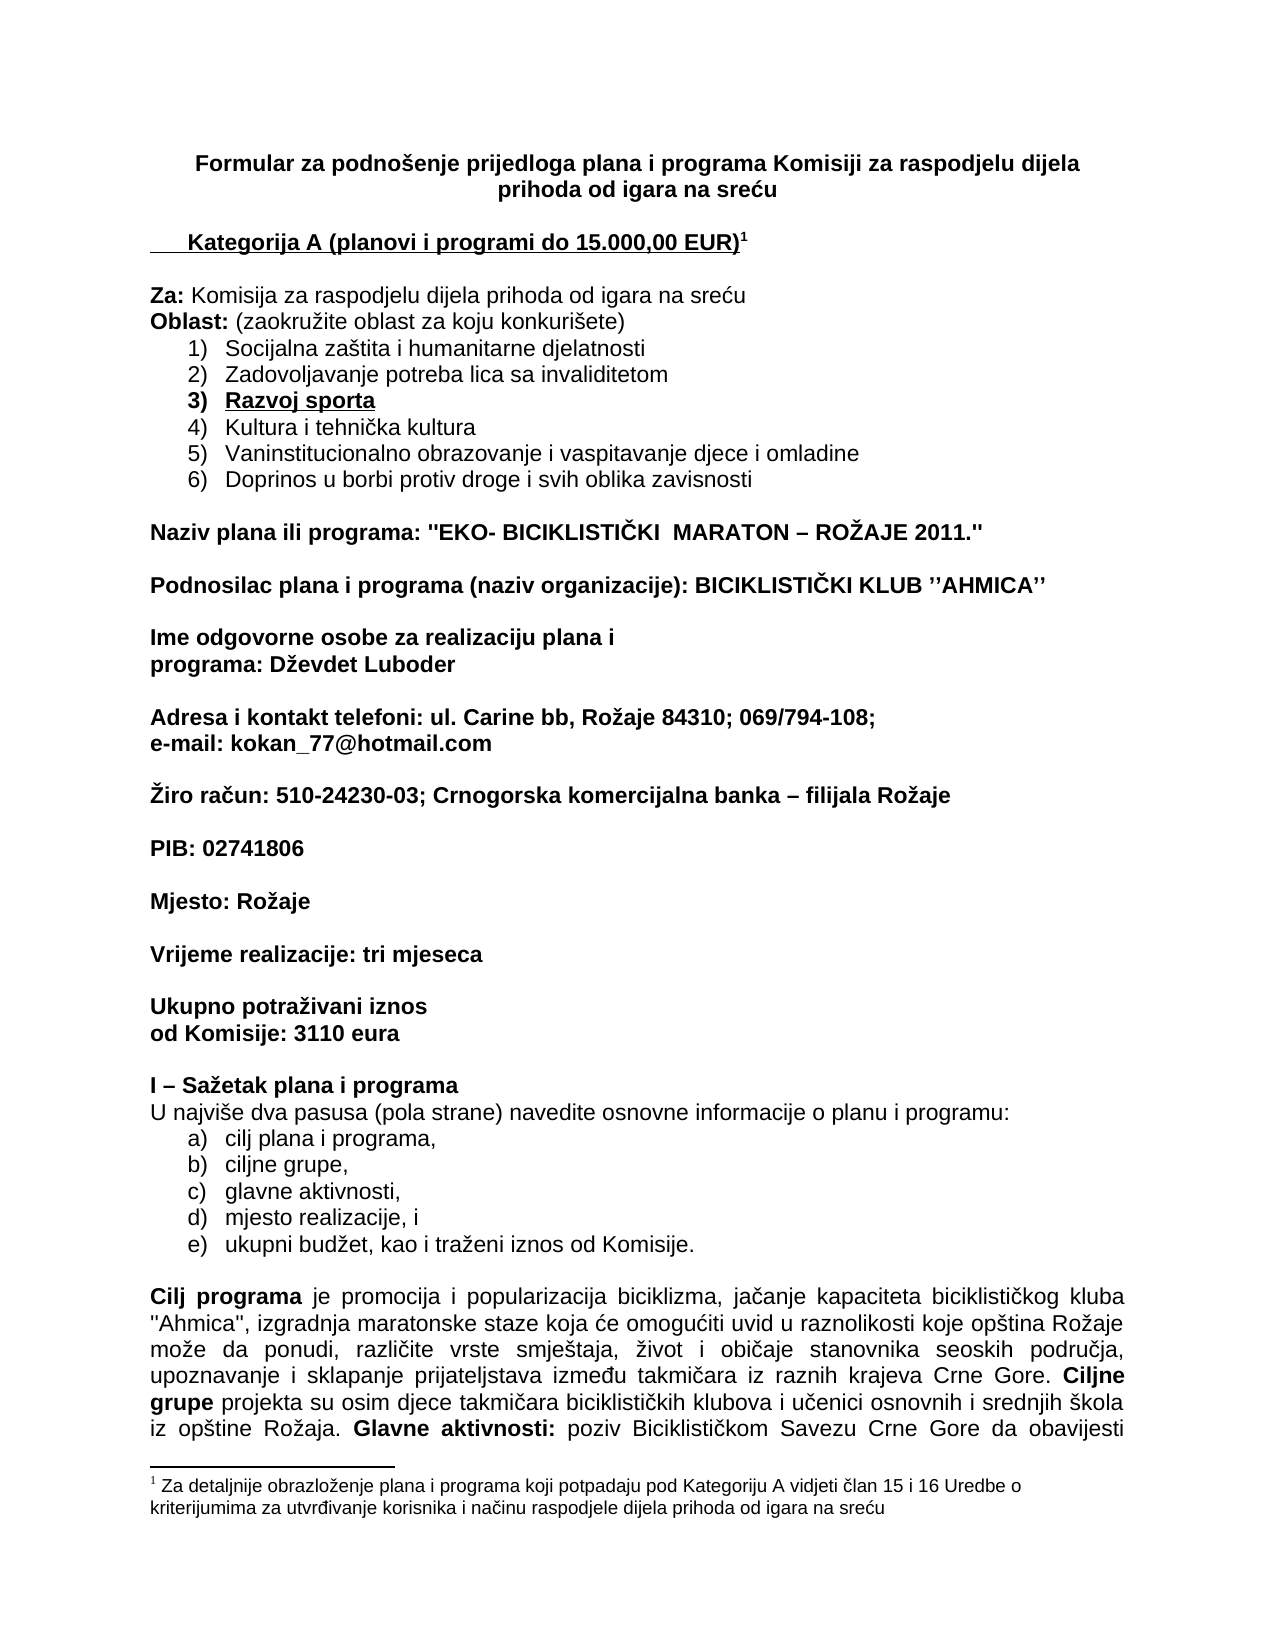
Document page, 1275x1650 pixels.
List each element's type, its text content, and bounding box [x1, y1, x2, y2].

subtitle I – Sažetak plana i programa [150, 1072, 1125, 1099]
text programa: Dževdet Luboder [150, 651, 1125, 677]
text Za: Komisija za raspodjelu dijela prihoda od igara na sreću [150, 282, 1125, 308]
list Doprinos u borbi protiv droge i svih oblika zavisnosti [187, 466, 1125, 493]
list ukupni budžet, kao i traženi iznos od Komisije. [187, 1231, 1125, 1257]
list Vaninstitucionalno obrazovanje i vaspitavanje djece i omladine [187, 440, 1125, 466]
text Mjesto: Rožaje [150, 888, 1125, 914]
text Naziv plana ili programa: ''EKO- BICIKLISTIČKI MARATON – ROŽAJE 2011.'' [150, 519, 1125, 545]
text Ime odgovorne osobe za realizaciju plana i [150, 624, 1125, 651]
list Zadovoljavanje potreba lica sa invaliditetom [187, 361, 1125, 387]
list glavne aktivnosti, [187, 1178, 1125, 1204]
text od Komisije: 3110 eura [150, 1020, 1125, 1046]
text e-mail: kokan_77@hotmail.com [150, 730, 1125, 756]
text Žiro račun: 510-24230-03; Crnogorska komercijalna banka – filijala Rožaje [150, 782, 1125, 809]
text Podnosilac plana i programa (naziv organizacije): BICIKLISTIČKI KLUB ’’AHMICA’’ [150, 572, 1125, 598]
list mjesto realizacije, i [187, 1204, 1125, 1231]
list ciljne grupe, [187, 1151, 1125, 1178]
text Vrijeme realizacije: tri mjeseca [150, 941, 1125, 967]
list cilj plana i programa, [187, 1125, 1125, 1151]
list Razvoj sporta [187, 387, 1125, 413]
text U najviše dva pasusa (pola strane) navedite osnovne informacije o planu i programu: [150, 1099, 1125, 1125]
list Kultura i tehnička kultura [187, 413, 1125, 440]
text PIB: 02741806 [150, 835, 1125, 862]
list Socijalna zaštita i humanitarne djelatnosti [187, 334, 1125, 361]
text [150, 1283, 1125, 1441]
text Adresa i kontakt telefoni: ul. Carine bb, Rožaje 84310; 069/794-108; [150, 703, 1125, 730]
list Kategorija A (planovi i programi do 15.000,00 EUR) [150, 229, 1125, 255]
text Formular za podnošenje prijedloga plana i programa Komisiji za raspodjelu dijela prihoda od igara na sreću [150, 150, 1125, 203]
text Ukupno potraživani iznos [150, 993, 1125, 1020]
text Oblast: (zaokružite oblast za koju konkurišete) [150, 308, 1125, 334]
